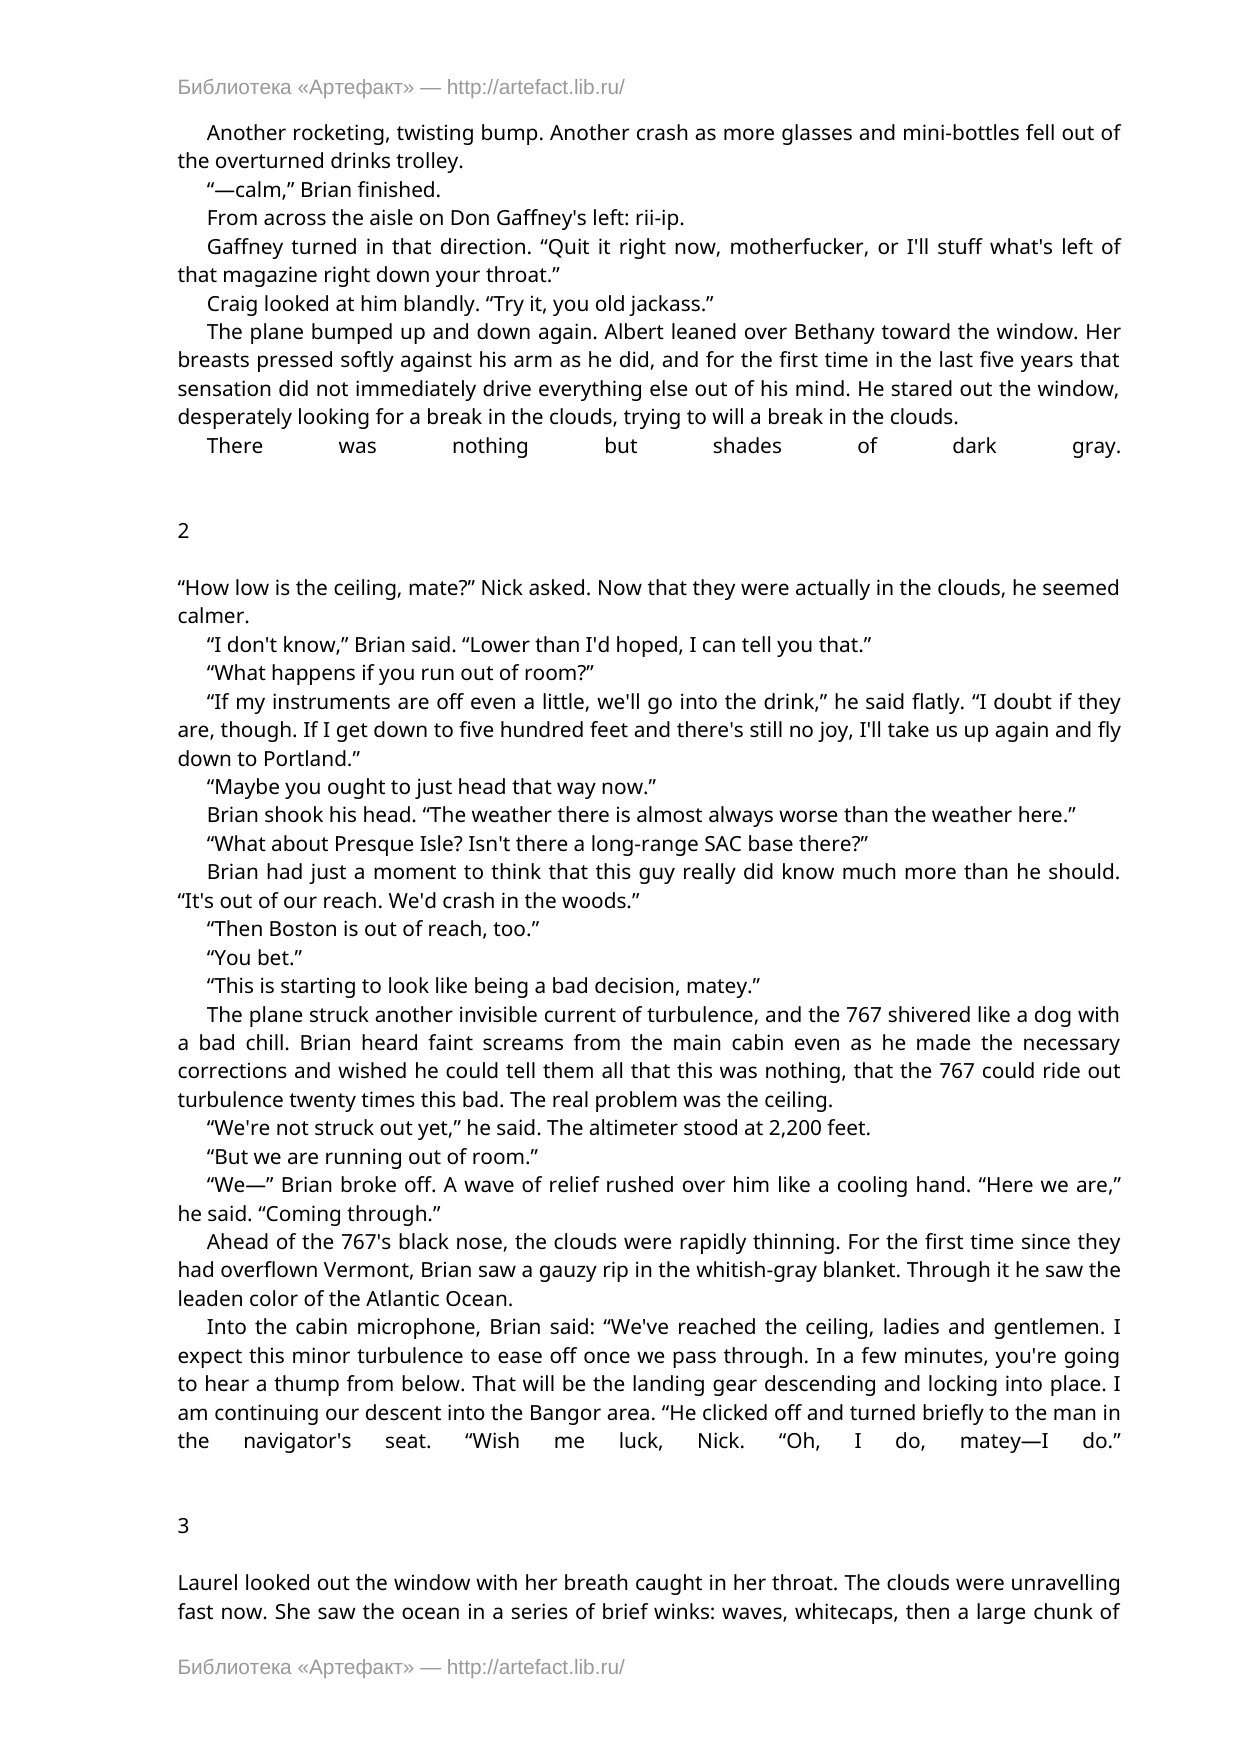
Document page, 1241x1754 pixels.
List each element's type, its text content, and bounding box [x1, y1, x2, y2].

text The plane bumped up and down again. Albert leaned over Bethany toward the window. Her breasts pressed softly against his arm as he did, and for the first time in the last five years that sensation did not immediately drive everything else out of his mind. He stared out the window, desperately looking for a break in the clouds, trying to will a break in the clouds. [177, 317, 1122, 431]
text Gaffney turned in that direction. “Quit it right now, motherfucker, or I'll stuff what's left of that magazine right down your throat.” [177, 232, 1122, 289]
text There was nothing but shades of dark gray. 2 “How low is the ceiling, mate?” Nick asked. Now that they were actually in the clouds, he seemed calmer. [177, 431, 1122, 630]
text “But we are running out of room.” [177, 1142, 1122, 1170]
text Another rocketing, twisting bump. Another crash as more glasses and mini-bottles fell out of the overturned drinks trolley. [177, 118, 1122, 175]
text The plane struck another invisible current of turbulence, and the 767 shivered like a dog with a bad chill. Brian heard faint screams from the main cabin even as he made the necessary corrections and wished he could tell them all that this was nothing, that the 767 could ride out turbulence twenty times this bad. The real problem was the ceiling. [177, 1000, 1122, 1113]
text “—calm,” Brian finished. [177, 175, 1122, 203]
text From across the aisle on Don Gaffney's left: rii-ip. [177, 203, 1122, 232]
text “We—” Brian broke off. A wave of relief rushed over him like a cooling hand. “Here we are,” he said. “Coming through.” [177, 1170, 1122, 1227]
text “We're not struck out yet,” he said. The altimeter stood at 2,200 feet. [177, 1113, 1122, 1142]
text Craig looked at him blandly. “Try it, you old jackass.” [177, 289, 1122, 317]
text Ahead of the 767's black nose, the clouds were rapidly thinning. For the first time since they had overflown Vermont, Brian saw a gauzy rip in the whitish-gray blanket. Through it he saw the leaden color of the Atlantic Ocean. [177, 1227, 1122, 1312]
text “What about Presque Isle? Isn't there a long-range SAC base there?” [177, 829, 1122, 857]
text “You bet.” [177, 943, 1122, 971]
text “Then Boston is out of reach, too.” [177, 914, 1122, 943]
text “What happens if you run out of room?” [177, 658, 1122, 687]
text “Maybe you ought to just head that way now.” [177, 772, 1122, 801]
text “If my instruments are off even a little, we'll go into the drink,” he said flatly. “I doubt if they are, though. If I get down to five hundred feet and there's still no joy, I'll take us up again and fly down to Portland.” [177, 687, 1122, 772]
text “I don't know,” Brian said. “Lower than I'd hoped, I can tell you that.” [177, 630, 1122, 658]
text “This is starting to look like being a bad decision, matey.” [177, 971, 1122, 1000]
text Brian shook his head. “The weather there is almost always worse than the weather here.” [177, 801, 1122, 829]
text Brian had just a moment to think that this guy really did know much more than he should. “It's out of our reach. We'd crash in the woods.” [177, 857, 1122, 914]
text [177, 1312, 1122, 1625]
